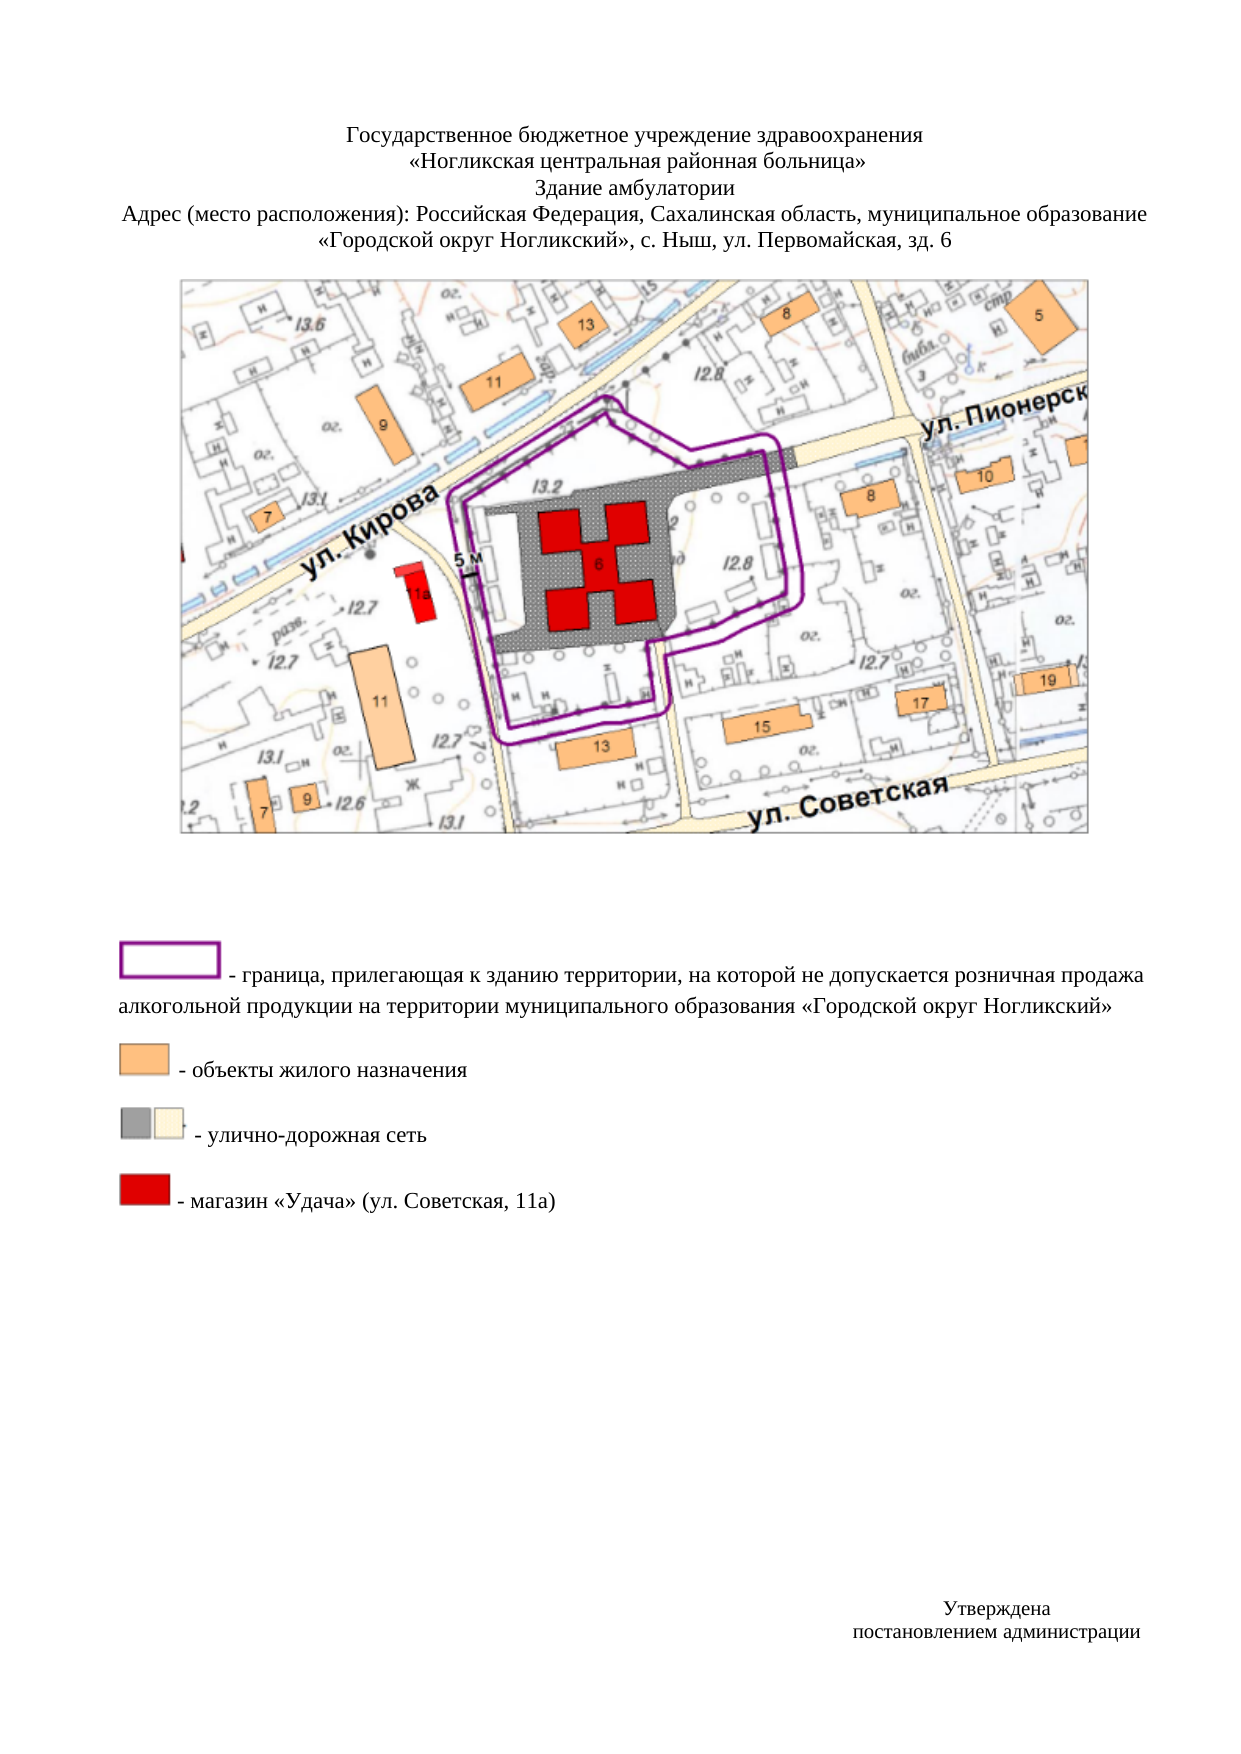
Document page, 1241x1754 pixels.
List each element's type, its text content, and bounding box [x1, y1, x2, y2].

text - магазин «Удача» (ул. Советская, 11а) [118, 1172, 1152, 1213]
picture [118, 939, 223, 983]
text Утверждена [842, 1595, 1152, 1619]
text «Ногликская центральная районная больница» [118, 147, 1152, 174]
text - объекты жилого назначения [118, 1043, 1152, 1082]
picture [118, 1106, 189, 1143]
text постановлением администрации [842, 1619, 1152, 1643]
picture [178, 279, 1092, 837]
text - улично-дорожная сеть [118, 1107, 1152, 1148]
text Здание амбулатории [118, 174, 1152, 200]
picture [118, 1042, 173, 1078]
picture [118, 1172, 172, 1209]
text Государственное бюджетное учреждение здравоохранения [118, 121, 1152, 147]
text Адрес (место расположения): Российская Федерация, Сахалинская область, муниципальное образование «Городской округ Ногликский», с. Ныш, ул. Первомайская, зд. 6 [118, 200, 1152, 253]
text - граница, прилегающая к зданию территории, на которой не допускается розничная продажа алкогольной продукции на территории муниципального образования «Городской округ Ногликский» [118, 939, 1152, 1018]
